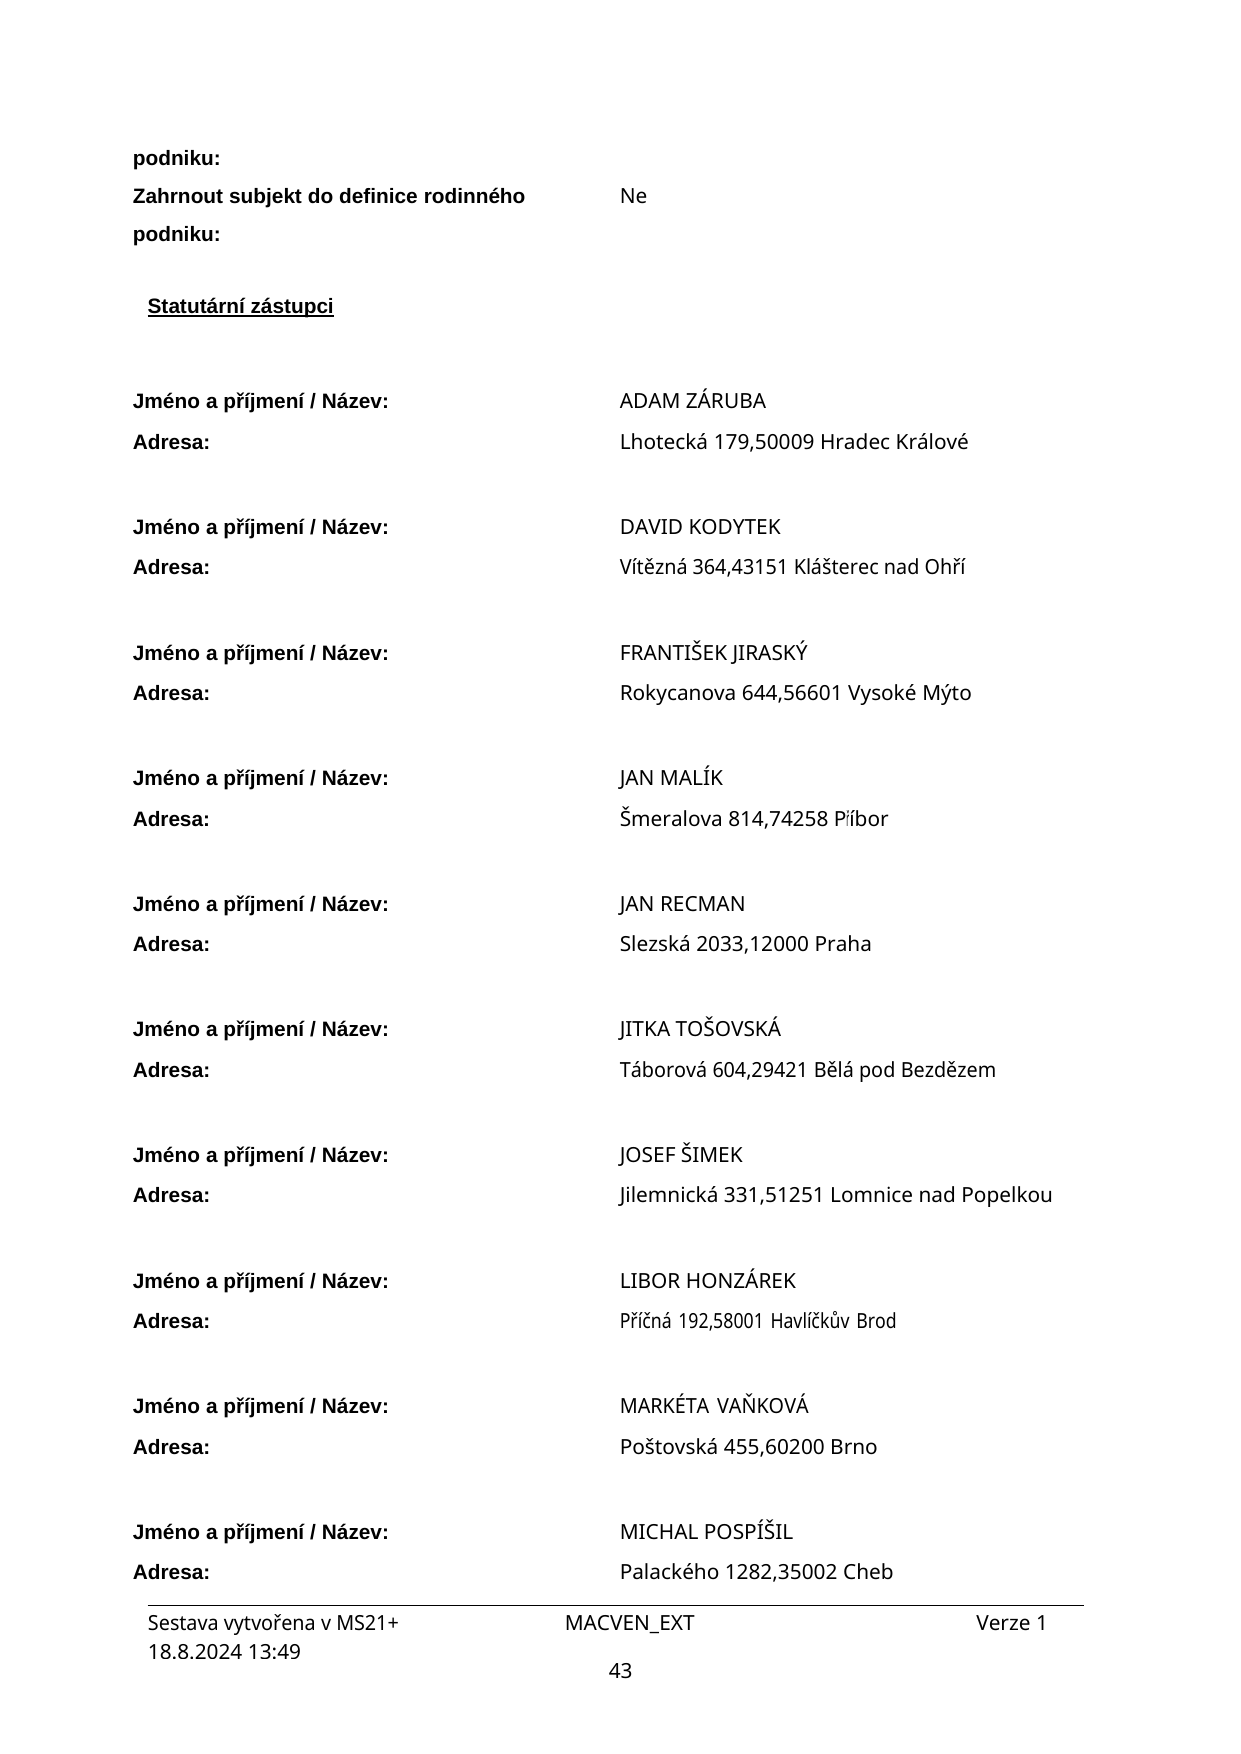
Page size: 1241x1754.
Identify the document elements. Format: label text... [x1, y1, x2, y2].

text Jméno a příjmení / Název: DAVID KODYTEK [133, 512, 1167, 541]
text Jméno a příjmení / Název: JOSEF ŠIMEK [133, 1140, 1167, 1169]
text Adresa: Rokycanova 644,56601 Vysoké Mýto [133, 678, 1167, 707]
text Adresa: Táborová 604,29421 Bělá pod Bezdězem [133, 1055, 1167, 1083]
text Jméno a příjmení / Název: JAN RECMAN [133, 889, 1167, 917]
text Jméno a příjmení / Název: ADAM ZÁRUBA [133, 387, 1167, 415]
text Adresa: Jilemnická 331,51251 Lomnice nad Popelkou [133, 1181, 1167, 1209]
text Jméno a příjmení / Název: LIBOR HONZÁREK [133, 1266, 1167, 1294]
text Jméno a příjmení / Název: JITKA TOŠOVSKÁ [133, 1014, 1167, 1043]
text Jméno a příjmení / Název: MICHAL POSPÍŠIL [133, 1517, 1167, 1546]
text Adresa: Lhotecká 179,50009 Hradec Králové [133, 427, 1167, 456]
text Adresa: Slezská 2033,12000 Praha [133, 929, 1167, 958]
text Adresa: Příčná 192,58001 Havlíčkův Brod [133, 1306, 1167, 1335]
text Adresa: Vítězná 364,43151 Klášterec nad Ohří [133, 552, 1167, 581]
text podniku: [133, 146, 1167, 170]
text Adresa: Poštovská 455,60200 Brno [133, 1432, 1167, 1460]
text Adresa: Palackého 1282,35002 Cheb [133, 1557, 1167, 1586]
subtitle Zahrnout subjekt do definice rodinného Ne [133, 182, 1167, 210]
text Statutární zástupci [147, 294, 1167, 318]
text Jméno a příjmení / Název: FRANTIŠEK JIRASKÝ [133, 638, 1167, 666]
text podniku: [133, 222, 1167, 246]
text Jméno a příjmení / Název: JAN MALÍK [133, 763, 1167, 792]
text Jméno a příjmení / Název: MARKÉTA VAŇKOVÁ [133, 1391, 1167, 1420]
text Adresa: Šmeralova 814,74258 Příbor [133, 804, 1167, 832]
